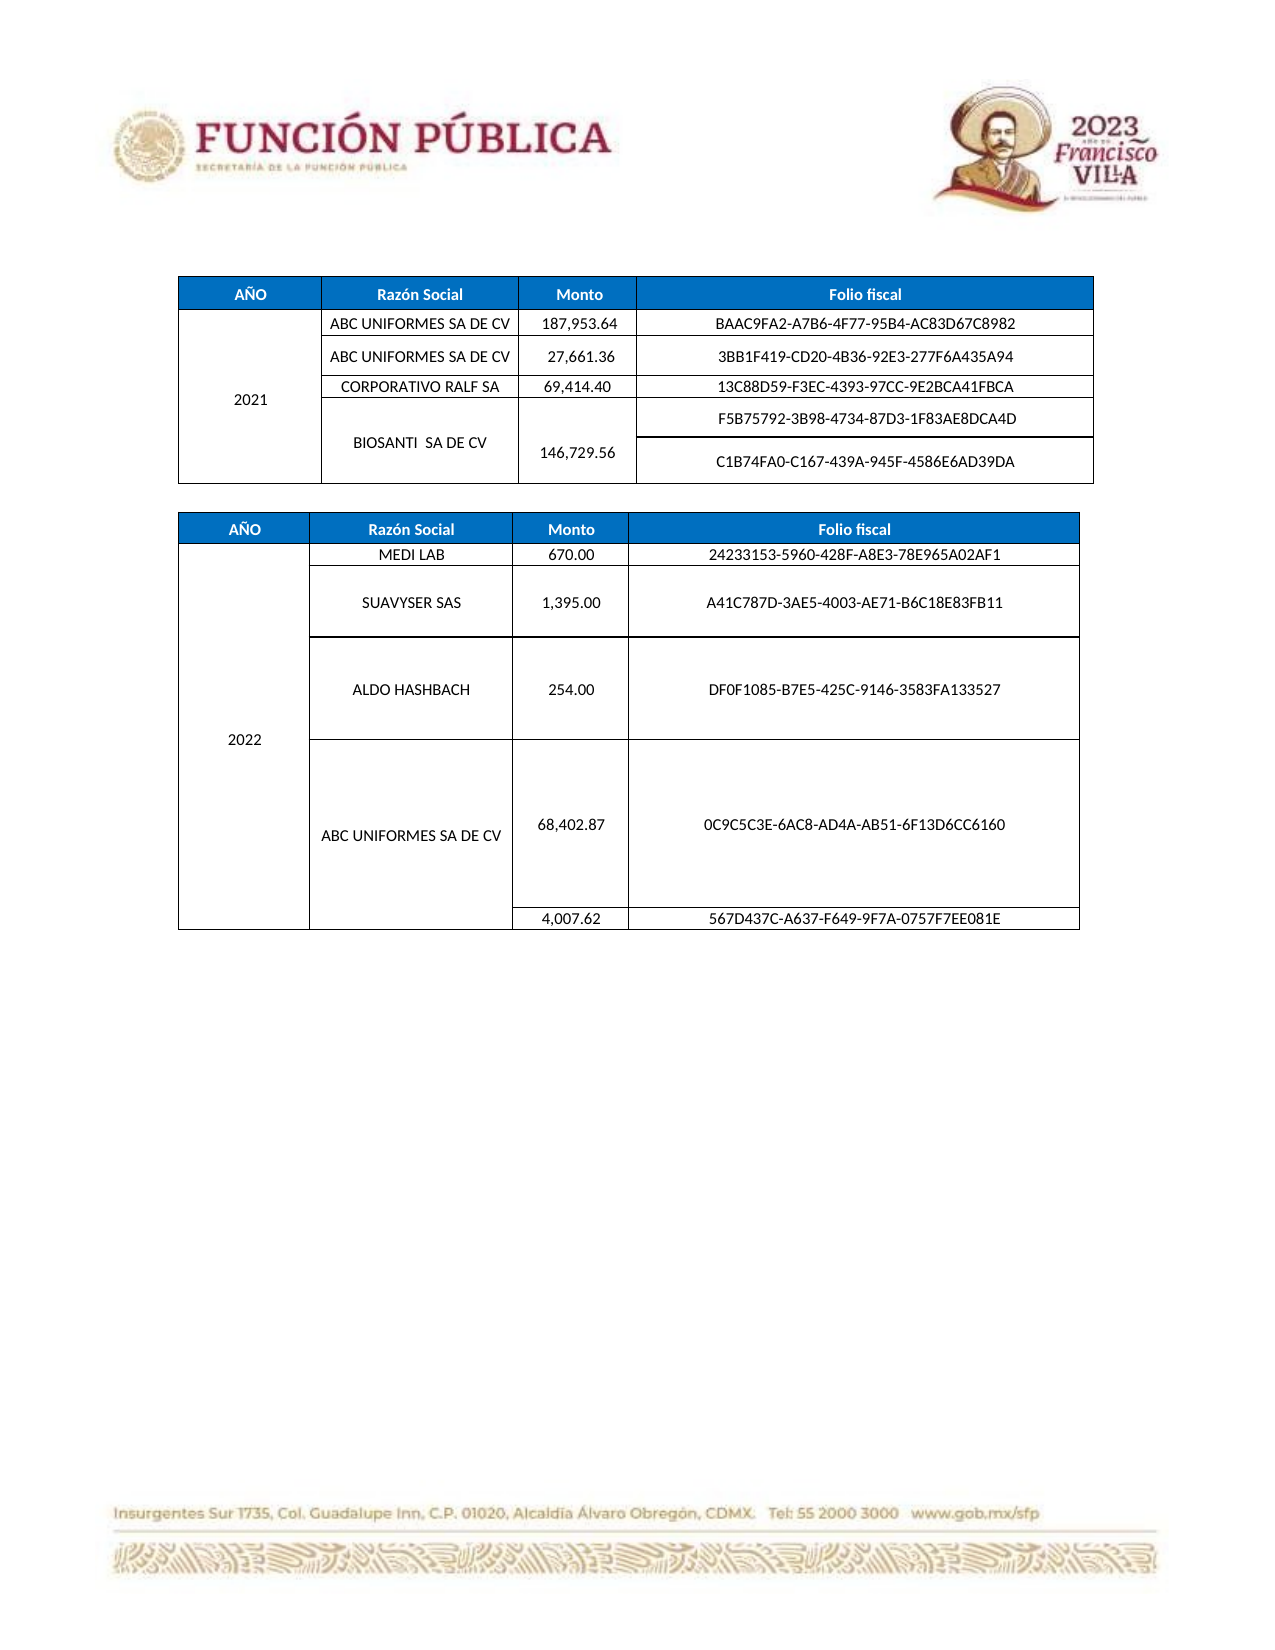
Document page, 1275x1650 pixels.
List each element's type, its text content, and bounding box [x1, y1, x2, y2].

table_cell 2022 [179, 544, 309, 929]
table_cell DF0F1085-B7E5-425C-9146-3583FA133527 [629, 638, 1079, 739]
table_cell A41C787D-3AE5-4003-AE71-B6C18E83FB11 [629, 566, 1079, 636]
table_cell 4,007.62 [513, 908, 628, 929]
table_cell 146,729.56 [519, 398, 636, 483]
table_cell SUAVYSER SAS [310, 566, 512, 636]
table_cell ABC UNIFORMES SA DE CV [310, 740, 512, 929]
table_cell 13C88D59-F3EC-4393-97CC-9E2BCA41FBCA [637, 376, 1093, 397]
table_cell 3BB1F419-CD20-4B36-92E3-277F6A435A94 [637, 336, 1093, 375]
table_cell ABC UNIFORMES SA DE CV [322, 336, 518, 375]
table_cell ABC UNIFORMES SA DE CV [322, 310, 518, 335]
table_cell C1B74FA0-C167-439A-945F-4586E6AD39DA [637, 438, 1093, 483]
table_cell 0C9C5C3E-6AC8-AD4A-AB51-6F13D6CC6160 [629, 740, 1079, 907]
table_header AÑO [179, 513, 309, 543]
table_cell 68,402.87 [513, 740, 628, 907]
table_cell 2021 [179, 310, 321, 483]
table_cell 24233153-5960-428F-A8E3-78E965A02AF1 [629, 544, 1079, 565]
table_cell CORPORATIVO RALF SA [322, 376, 518, 397]
table_cell 254.00 [513, 638, 628, 739]
table_cell BAAC9FA2-A7B6-4F77-95B4-AC83D67C8982 [637, 310, 1093, 335]
table_cell BIOSANTI SA DE CV [322, 398, 518, 483]
table_cell F5B75792-3B98-4734-87D3-1F83AE8DCA4D [637, 398, 1093, 436]
table_cell 69,414.40 [519, 376, 636, 397]
table_header Monto [513, 513, 628, 543]
table_header Razón Social [322, 277, 518, 309]
table_cell 567D437C-A637-F649-9F7A-0757F7EE081E [629, 908, 1079, 929]
picture [95, 79, 1169, 1594]
table_header Folio fiscal [629, 513, 1079, 543]
table_cell 1,395.00 [513, 566, 628, 636]
table_cell 670.00 [513, 544, 628, 565]
table_cell 27,661.36 [519, 336, 636, 375]
table_cell ALDO HASHBACH [310, 638, 512, 739]
table_header Folio fiscal [637, 277, 1093, 309]
table_cell 187,953.64 [519, 310, 636, 335]
table_header Monto [519, 277, 636, 309]
table_cell MEDI LAB [310, 544, 512, 565]
table_header AÑO [179, 277, 321, 309]
table_header Razón Social [310, 513, 512, 543]
